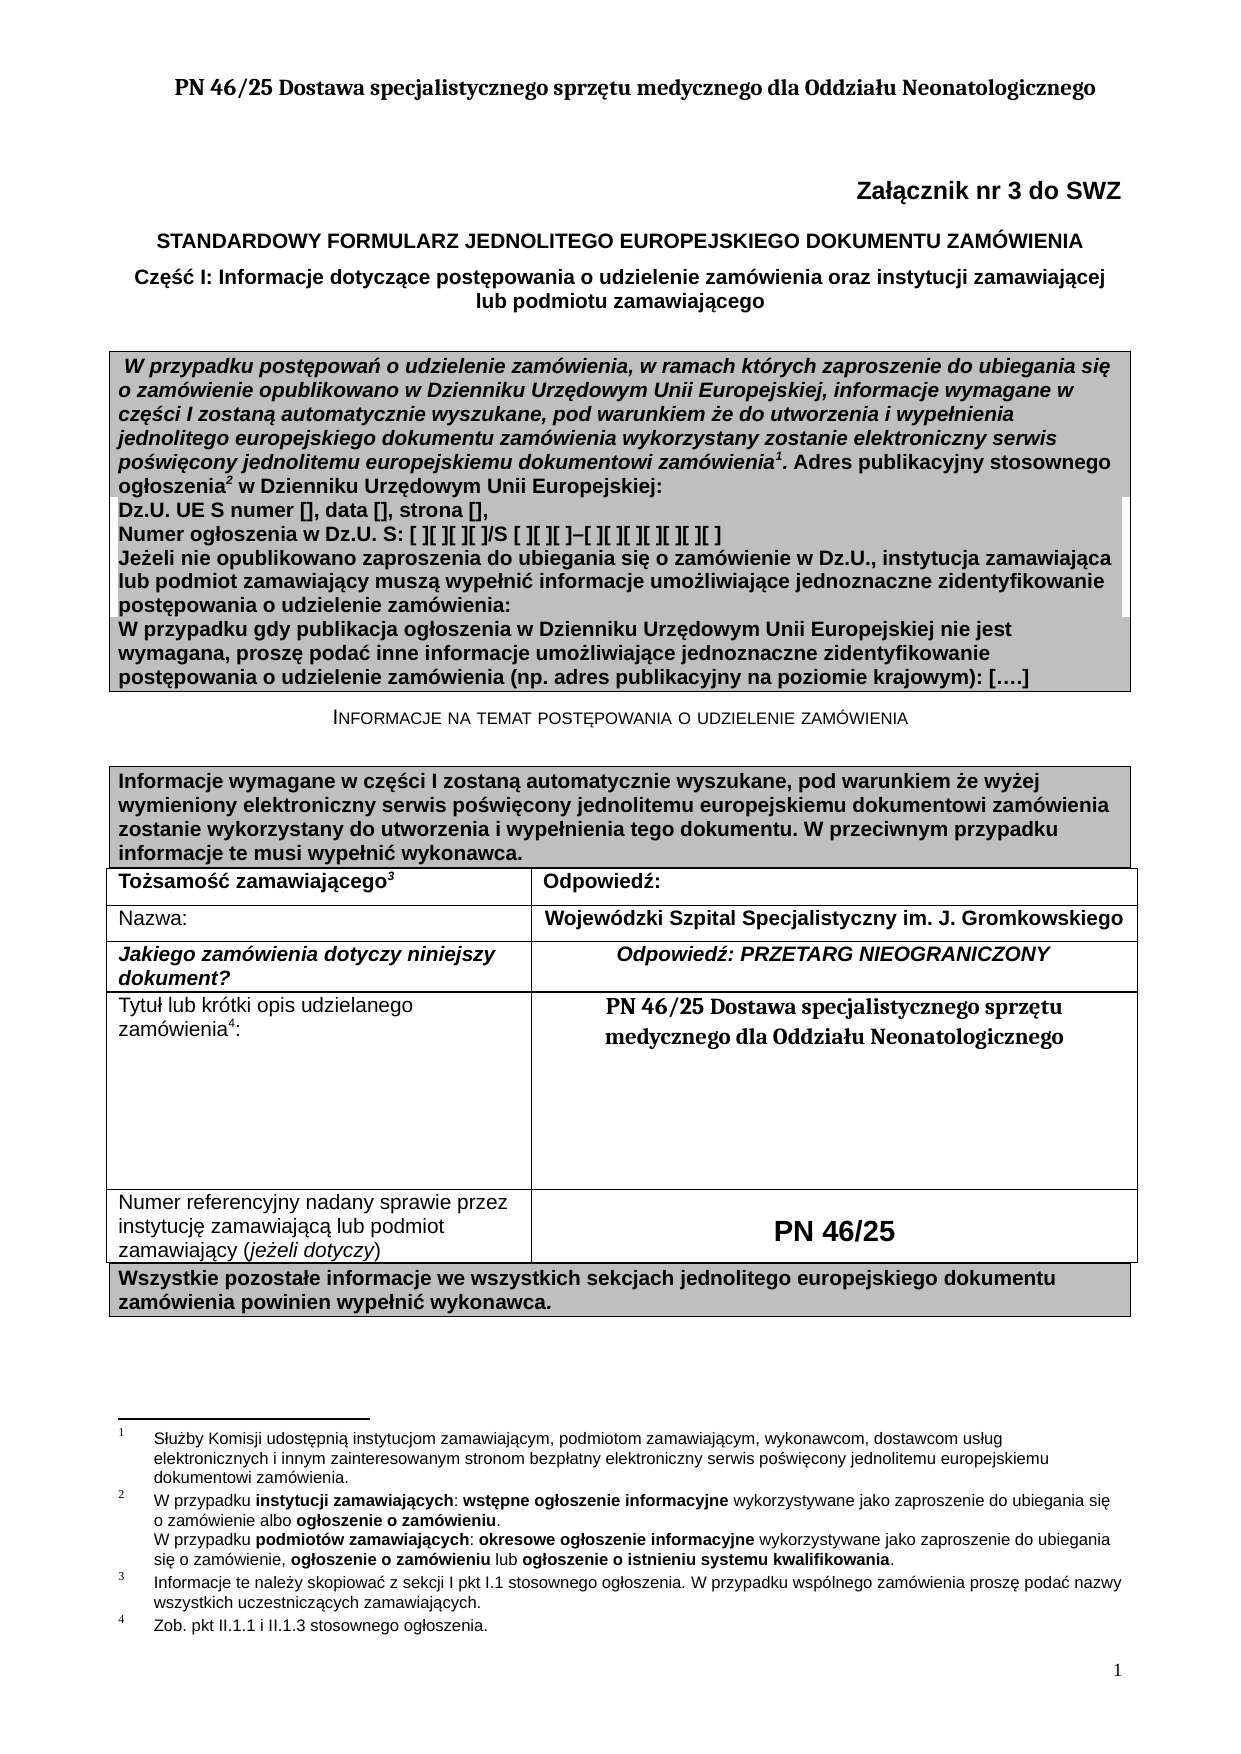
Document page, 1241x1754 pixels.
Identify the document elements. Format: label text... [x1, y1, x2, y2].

table_cell Tytuł lub krótki opis udzielanego zamówienia: [107, 993, 531, 1189]
table_cell Nazwa: [107, 906, 531, 941]
text Wszystkie pozostałe informacje we wszystkich sekcjach jednolitego europejskiego dokumentu zamówienia powinien wypełnić wykonawca. [110, 1264, 1130, 1316]
text Standardowy formularz jednolitego europejskiego dokumentu zamówienia [118, 229, 1122, 253]
table_cell PN 46/25 Dostawa specjalistycznego sprzętu medycznego dla Oddziału Neonatologicznego [532, 993, 1137, 1189]
text Dz.U. UE S numer [], data [], strona [], [118, 497, 1122, 521]
text W przypadku postępowań o udzielenie zamówienia, w ramach których zaproszenie do ubiegania się o zamówienie opublikowano w Dzienniku Urzędowym Unii Europejskiej, informacje wymagane w części I zostaną automatycznie wyszukane, pod warunkiem że do utworzenia i wypełnienia jednolitego europejskiego dokumentu zamówienia wykorzystany zostanie elektroniczny serwis poświęcony jednolitemu europejskiemu dokumentowi zamówienia. Adres publikacyjny stosownego ogłoszenia w Dzienniku Urzędowym Unii Europejskiej: [110, 352, 1130, 497]
table_cell Jakiego zamówienia dotyczy niniejszy dokument? [107, 942, 531, 991]
table_cell PN 46/25 [532, 1190, 1137, 1262]
table_cell Odpowiedź: PRZETARG NIEOGRANICZONY [532, 942, 1137, 991]
text Jeżeli nie opublikowano zaproszenia do ubiegania się o zamówienie w Dz.U., instytucja zamawiająca lub podmiot zamawiający muszą wypełnić informacje umożliwiające jednoznaczne zidentyfikowanie postępowania o udzielenie zamówienia: [118, 545, 1122, 614]
table_header Odpowiedź: [532, 869, 1137, 904]
table_cell Wojewódzki Szpital Specjalistyczny im. J. Gromkowskiego [532, 906, 1137, 941]
title Informacje na temat postępowania o udzielenie zamówienia [118, 705, 1122, 729]
table_header Tożsamość zamawiającego [107, 869, 531, 904]
table_cell Numer referencyjny nadany sprawie przez instytucję zamawiającą lub podmiot zamawiający (jeżeli dotyczy) [107, 1190, 531, 1262]
text Numer ogłoszenia w Dz.U. S: [ ][ ][ ][ ]/S [ ][ ][ ]–[ ][ ][ ][ ][ ][ ][ ] [118, 521, 1122, 545]
title Część I: Informacje dotyczące postępowania o udzielenie zamówienia oraz instytucji zamawiającej lub podmiotu zamawiającego [118, 265, 1122, 313]
text Informacje wymagane w części I zostaną automatycznie wyszukane, pod warunkiem że wyżej wymieniony elektroniczny serwis poświęcony jednolitemu europejskiemu dokumentowi zamówienia zostanie wykorzystany do utworzenia i wypełnienia tego dokumentu. W przeciwnym przypadku informacje te musi wypełnić wykonawca. [110, 767, 1130, 867]
text W przypadku gdy publikacja ogłoszenia w Dzienniku Urzędowym Unii Europejskiej nie jest wymagana, proszę podać inne informacje umożliwiające jednoznaczne zidentyfikowanie postępowania o udzielenie zamówienia (np. adres publikacyjny na poziomie krajowym): [….] [110, 614, 1130, 691]
